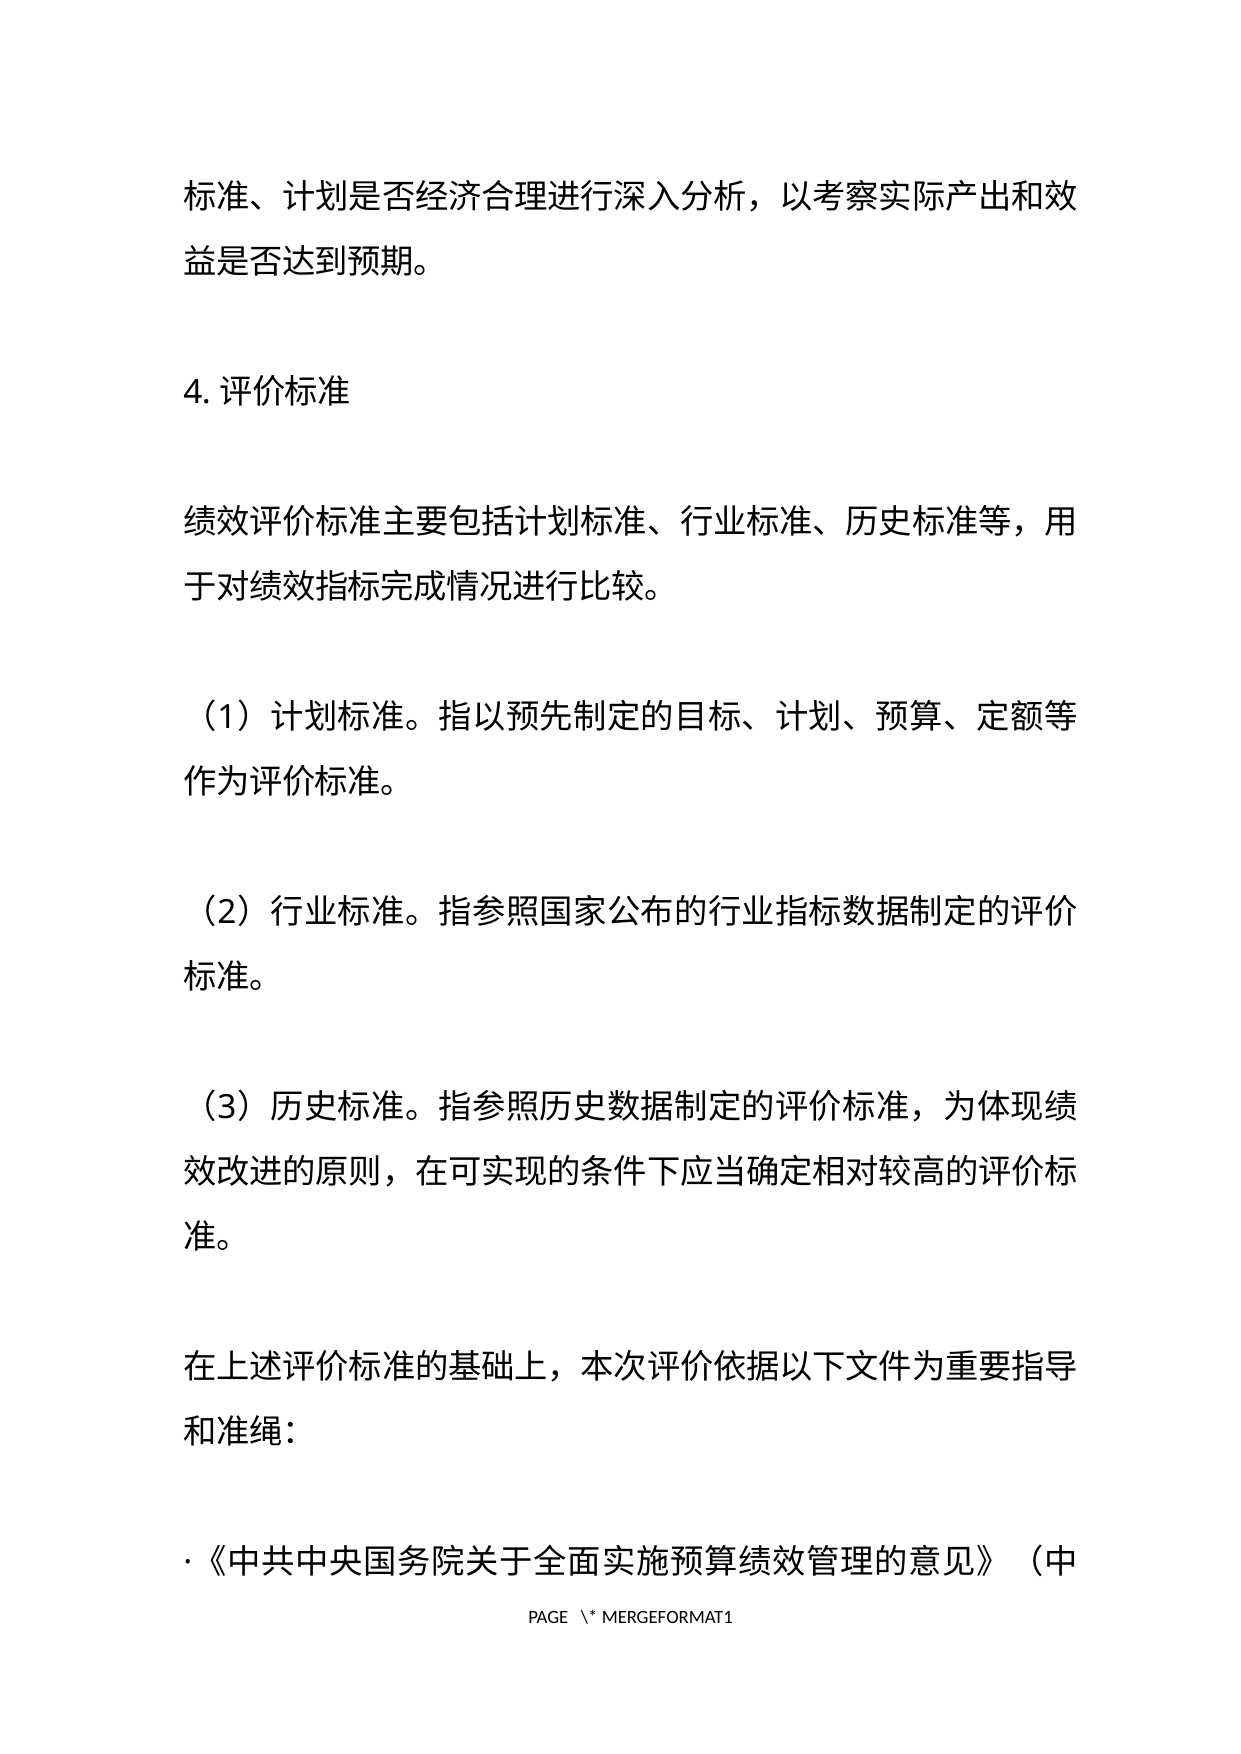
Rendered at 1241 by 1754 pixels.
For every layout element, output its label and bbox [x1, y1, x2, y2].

text [183, 162, 1078, 1592]
